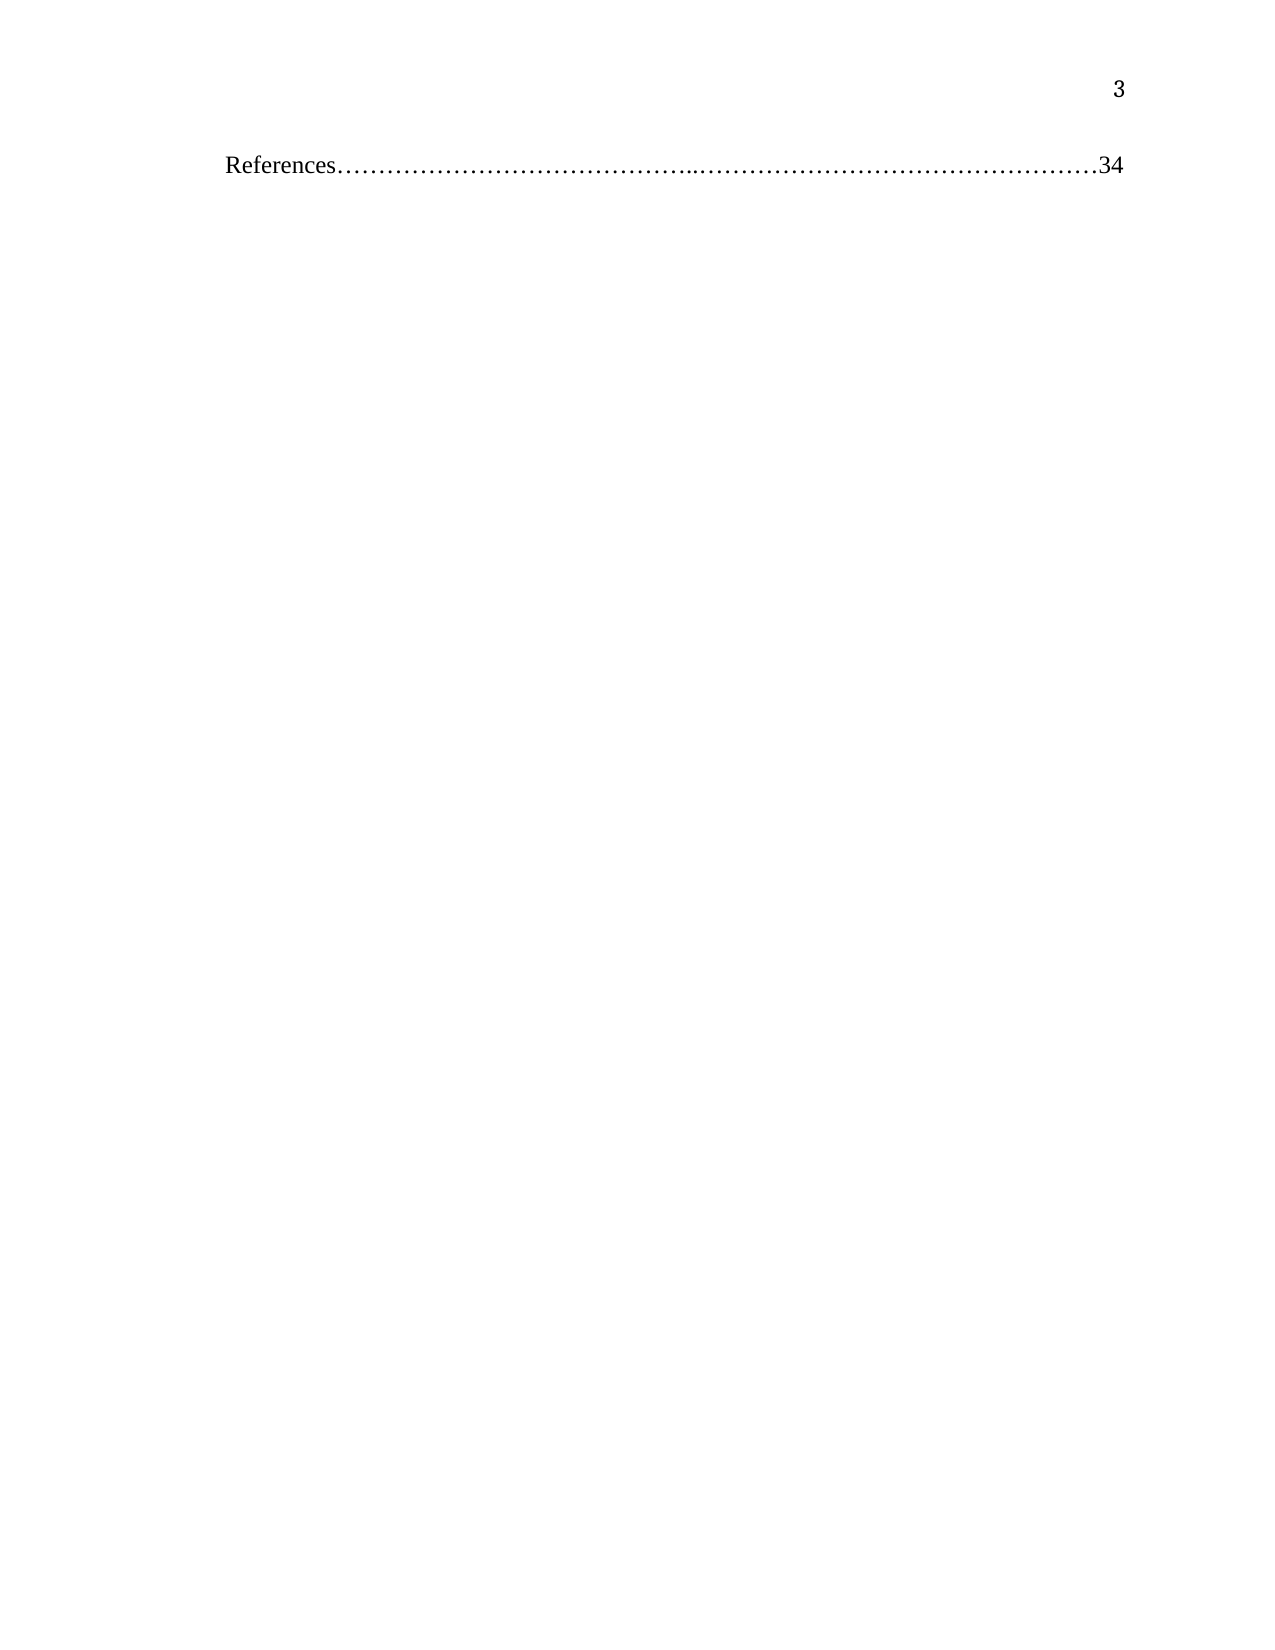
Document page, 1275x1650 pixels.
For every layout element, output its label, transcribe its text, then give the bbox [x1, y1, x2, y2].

text References……………………………………..…………………………………………34 [150, 150, 1125, 179]
